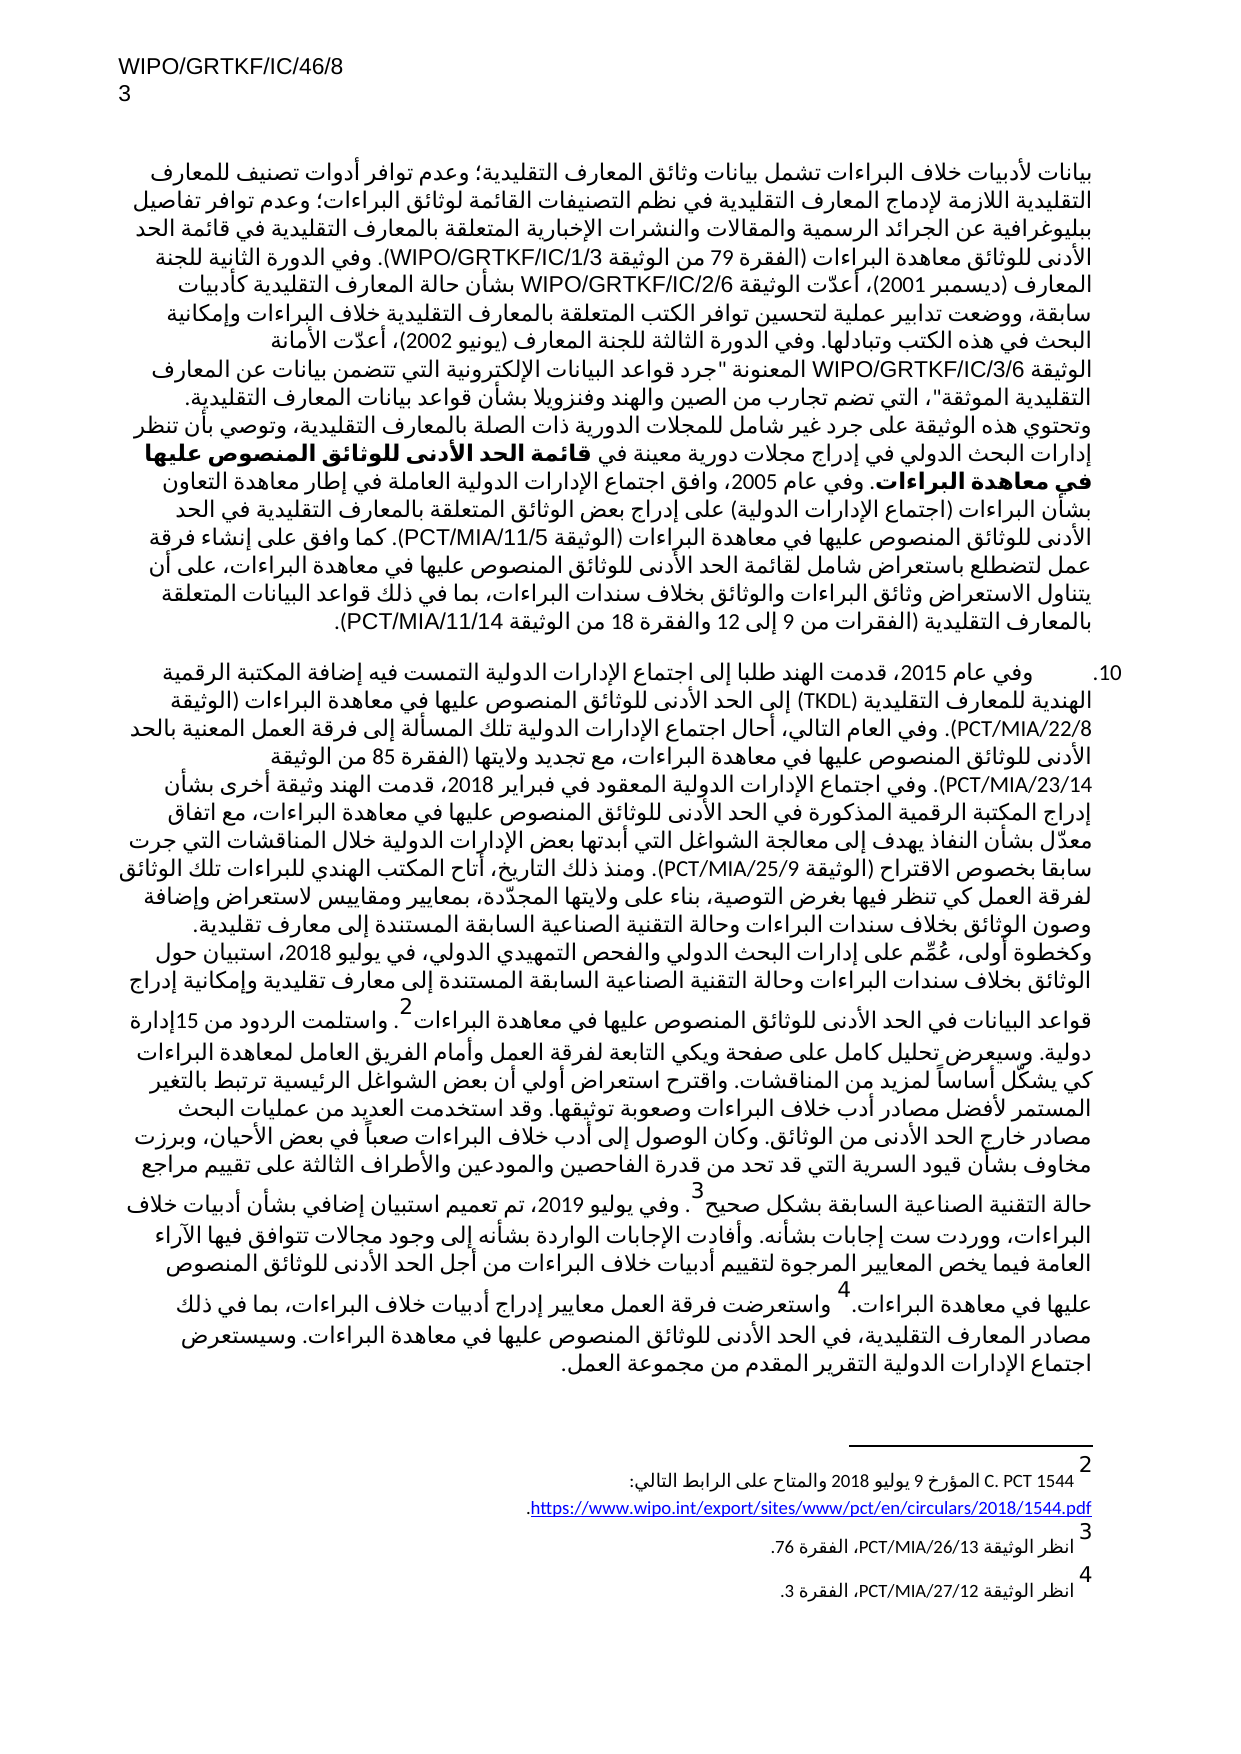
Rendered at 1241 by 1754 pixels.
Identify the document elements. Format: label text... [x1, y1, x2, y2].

text وفي عام 2015، قدمت الهند طلبا إلى اجتماع الإدارات الدولية التمست فيه إضافة المكتبة الرقمية الهندية للمعارف التقليدية (TKDL) إلى الحد الأدنى للوثائق المنصوص عليها في معاهدة البراءات (الوثيقة PCT/MIA/22/8). وفي العام التالي، أحال اجتماع الإدارات الدولية تلك المسألة إلى فرقة العمل المعنية بالحد الأدنى للوثائق المنصوص عليها في معاهدة البراءات، مع تجديد ولايتها (الفقرة 85 من الوثيقة PCT/MIA/23/14). وفي اجتماع الإدارات الدولية المعقود في فبراير 2018، قدمت الهند وثيقة أخرى بشأن إدراج المكتبة الرقمية المذكورة في الحد الأدنى للوثائق المنصوص عليها في معاهدة البراءات، مع اتفاق معدّل بشأن النفاذ يهدف إلى معالجة الشواغل التي أبدتها بعض الإدارات الدولية خلال المناقشات التي جرت سابقا بخصوص الاقتراح (الوثيقة PCT/MIA/25/9). ومنذ ذلك التاريخ، أتاح المكتب الهندي للبراءات تلك الوثائق لفرقة العمل كي تنظر فيها بغرض التوصية، بناء على ولايتها المجدّدة، بمعايير ومقاييس لاستعراض وإضافة وصون الوثائق بخلاف سندات البراءات وحالة التقنية الصناعية السابقة المستندة إلى معارف تقليدية. وكخطوة أولى، عُمِّم على إدارات البحث الدولي والفحص التمهيدي الدولي، في يوليو 2018، استبيان حول الوثائق بخلاف سندات البراءات وحالة التقنية الصناعية السابقة المستندة إلى معارف تقليدية وإمكانية إدراج قواعد البيانات في الحد الأدنى للوثائق المنصوص عليها في معاهدة البراءات. واستلمت الردود من 15إدارة دولية. وسيعرض تحليل كامل على صفحة ويكي التابعة لفرقة العمل وأمام الفريق العامل لمعاهدة البراءات كي يشكّل أساساً لمزيد من المناقشات. واقترح استعراض أولي أن بعض الشواغل الرئيسية ترتبط بالتغير المستمر لأفضل مصادر أدب خلاف البراءات وصعوبة توثيقها. وقد استخدمت العديد من عمليات البحث مصادر خارج الحد الأدنى من الوثائق. وكان الوصول إلى أدب خلاف البراءات صعباً في بعض الأحيان، وبرزت مخاوف بشأن قيود السرية التي قد تحد من قدرة الفاحصين والمودعين والأطراف الثالثة على تقييم مراجع حالة التقنية الصناعية السابقة بشكل صحيح. وفي يوليو 2019، تم تعميم استبيان إضافي بشأن أدبيات خلاف البراءات، ووردت ست إجابات بشأنه. وأفادت الإجابات الواردة بشأنه إلى وجود مجالات تتوافق فيها الآراء العامة فيما يخص المعايير المرجوة لتقييم أدبيات خلاف البراءات من أجل الحد الأدنى للوثائق المنصوص عليها في معاهدة البراءات. واستعرضت فرقة العمل معايير إدراج أدبيات خلاف البراءات، بما في ذلك مصادر المعارف التقليدية، في الحد الأدنى للوثائق المنصوص عليها في معاهدة البراءات. وسيستعرض اجتماع الإدارات الدولية التقرير المقدم من مجموعة العمل. [118, 658, 1092, 1377]
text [118, 158, 1092, 635]
